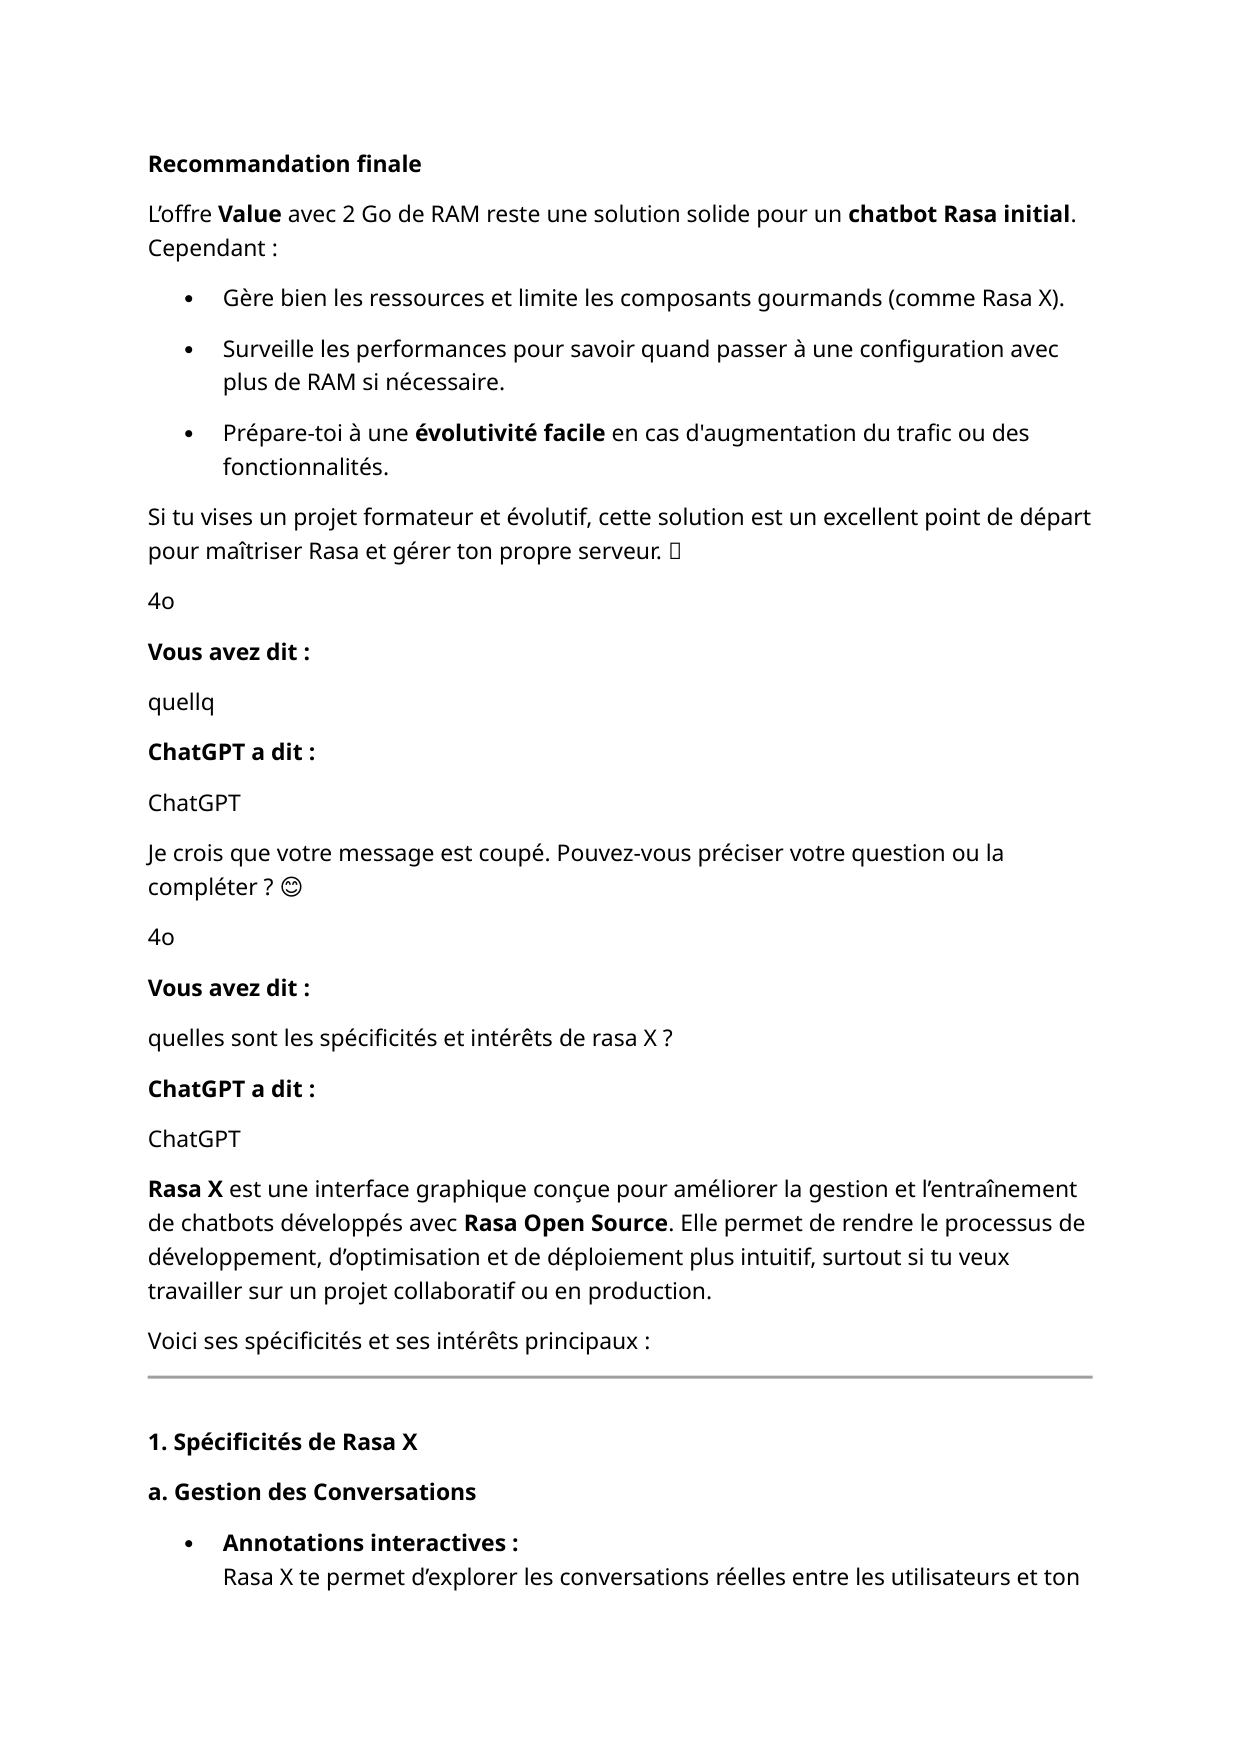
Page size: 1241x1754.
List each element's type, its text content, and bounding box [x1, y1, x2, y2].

text ChatGPT [148, 1123, 1093, 1154]
text quelles sont les spécificités et intérêts de rasa X ? [148, 1022, 1093, 1053]
text quellq [148, 686, 1093, 717]
text 1. Spécificités de Rasa X [148, 1426, 1093, 1457]
text ChatGPT a dit : [148, 736, 1093, 768]
text Recommandation finale [148, 148, 1093, 179]
text a. Gestion des Conversations [148, 1476, 1093, 1508]
list Gère bien les ressources et limite les composants gourmands (comme Rasa X). [185, 282, 1093, 313]
text Rasa X est une interface graphique conçue pour améliorer la gestion et l’entraînement de chatbots développés avec Rasa Open Source. Elle permet de rendre le processus de développement, d’optimisation et de déploiement plus intuitif, surtout si tu veux travailler sur un projet collaboratif ou en production. [148, 1173, 1093, 1306]
text Si tu vises un projet formateur et évolutif, cette solution est un excellent point de départ pour maîtriser Rasa et gérer ton propre serveur. 🚀 [148, 501, 1093, 566]
text 4o [148, 921, 1093, 953]
text 4o [148, 585, 1093, 616]
list Surveille les performances pour savoir quand passer à une configuration avec plus de RAM si nécessaire. [185, 333, 1093, 398]
text Vous avez dit : [148, 636, 1093, 667]
text ChatGPT a dit : [148, 1073, 1093, 1104]
text Je crois que votre message est coupé. Pouvez-vous préciser votre question ou la compléter ? 😊 [148, 837, 1093, 902]
text Vous avez dit : [148, 972, 1093, 1003]
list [185, 1527, 1093, 1592]
text ChatGPT [148, 787, 1093, 818]
text Voici ses spécificités et ses intérêts principaux : [148, 1325, 1093, 1356]
list Prépare-toi à une évolutivité facile en cas d'augmentation du trafic ou des fonctionnalités. [185, 417, 1093, 482]
text L’offre Value avec 2 Go de RAM reste une solution solide pour un chatbot Rasa initial. Cependant : [148, 198, 1093, 263]
